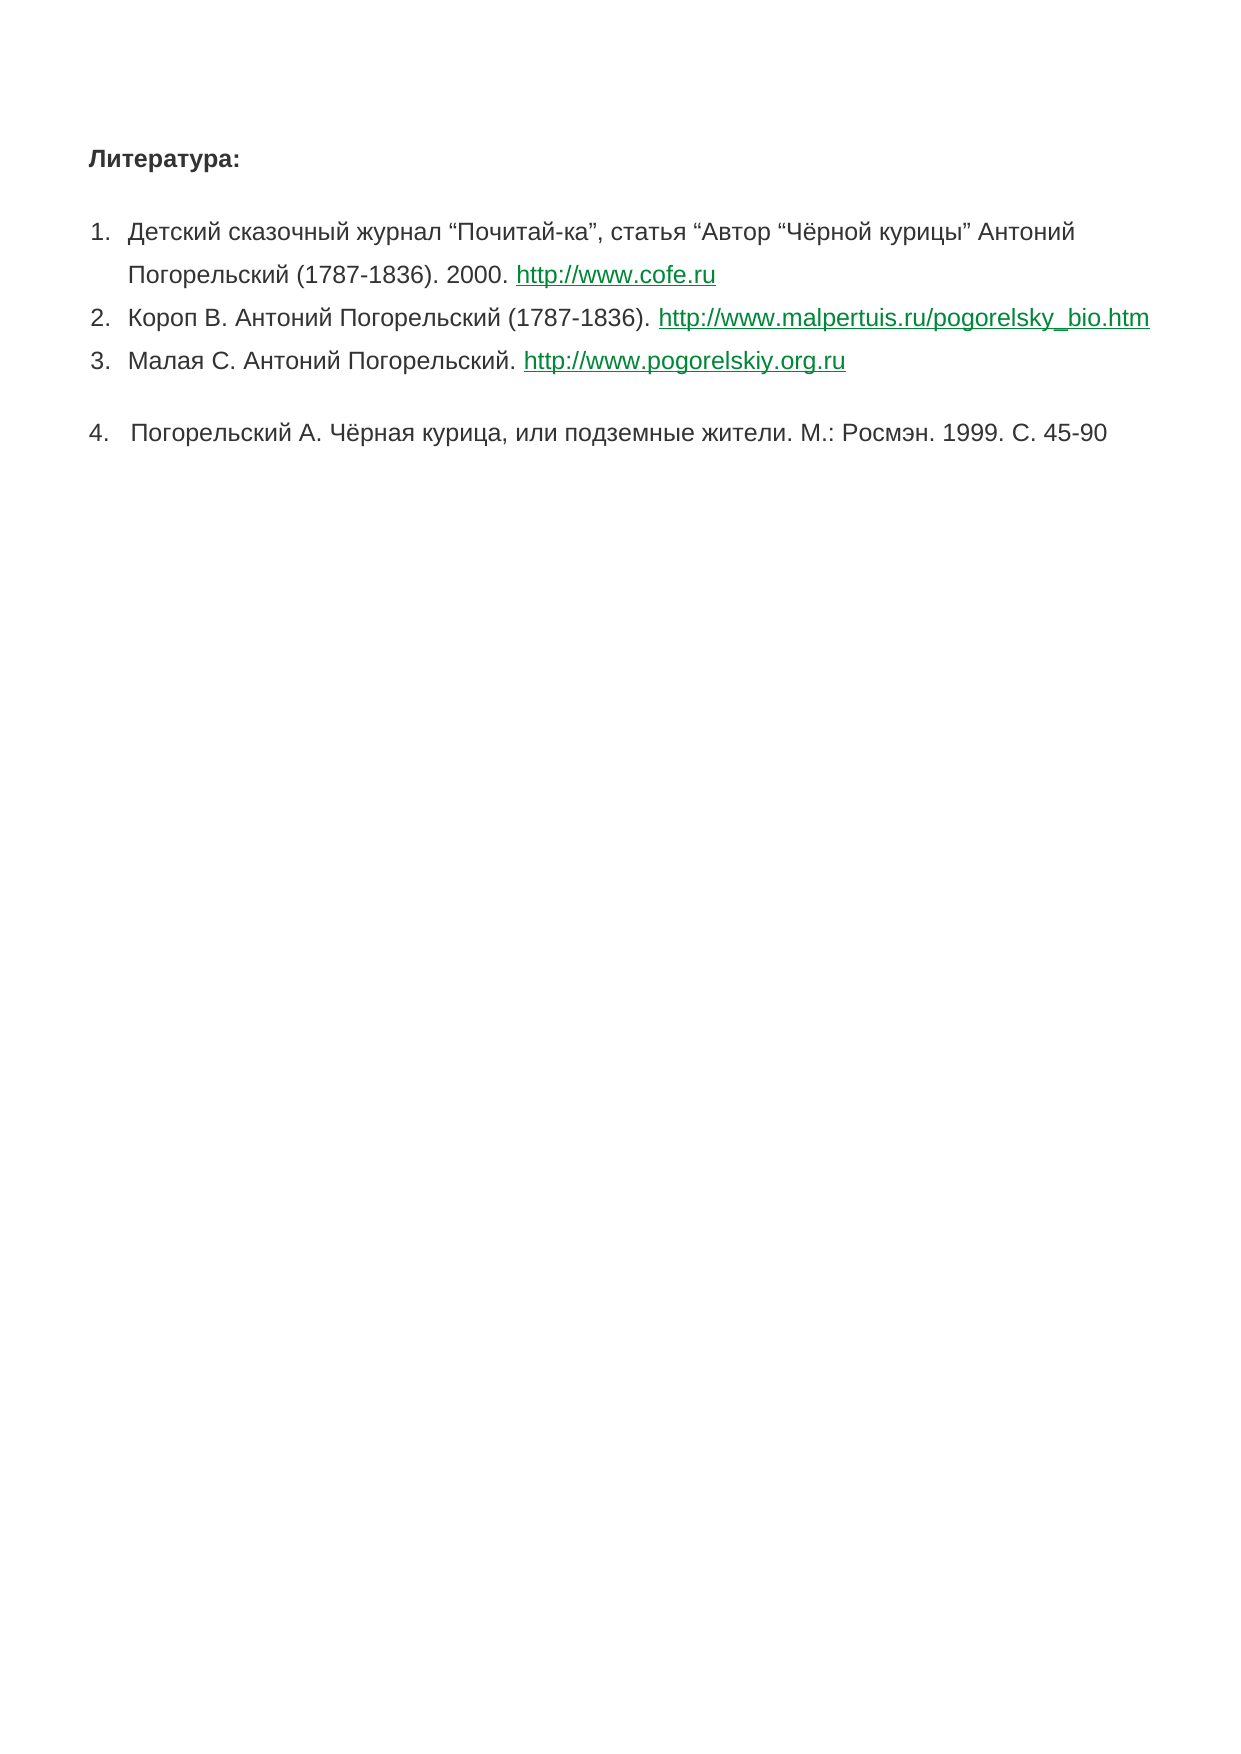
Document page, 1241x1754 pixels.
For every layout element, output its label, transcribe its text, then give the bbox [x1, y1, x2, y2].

list Малая С. Антоний Погорельский. http://www.pogorelskiy.org.ru [90, 346, 1152, 375]
list Детский сказочный журнал “Почитай-ка”, статья “Автор “Чёрной курицы” Антоний Погорельский (1787-1836). 2000. http://www.cofe.ru [90, 217, 1152, 288]
text Литература: [89, 144, 1152, 173]
text 4. Погорельский А. Чёрная курица, или подземные жители. М.: Росмэн. 1999. С. 45-90 [89, 418, 1152, 447]
list Короп В. Антоний Погорельский (1787-1836). http://www.malpertuis.ru/pogorelsky_bio.htm [90, 303, 1152, 332]
